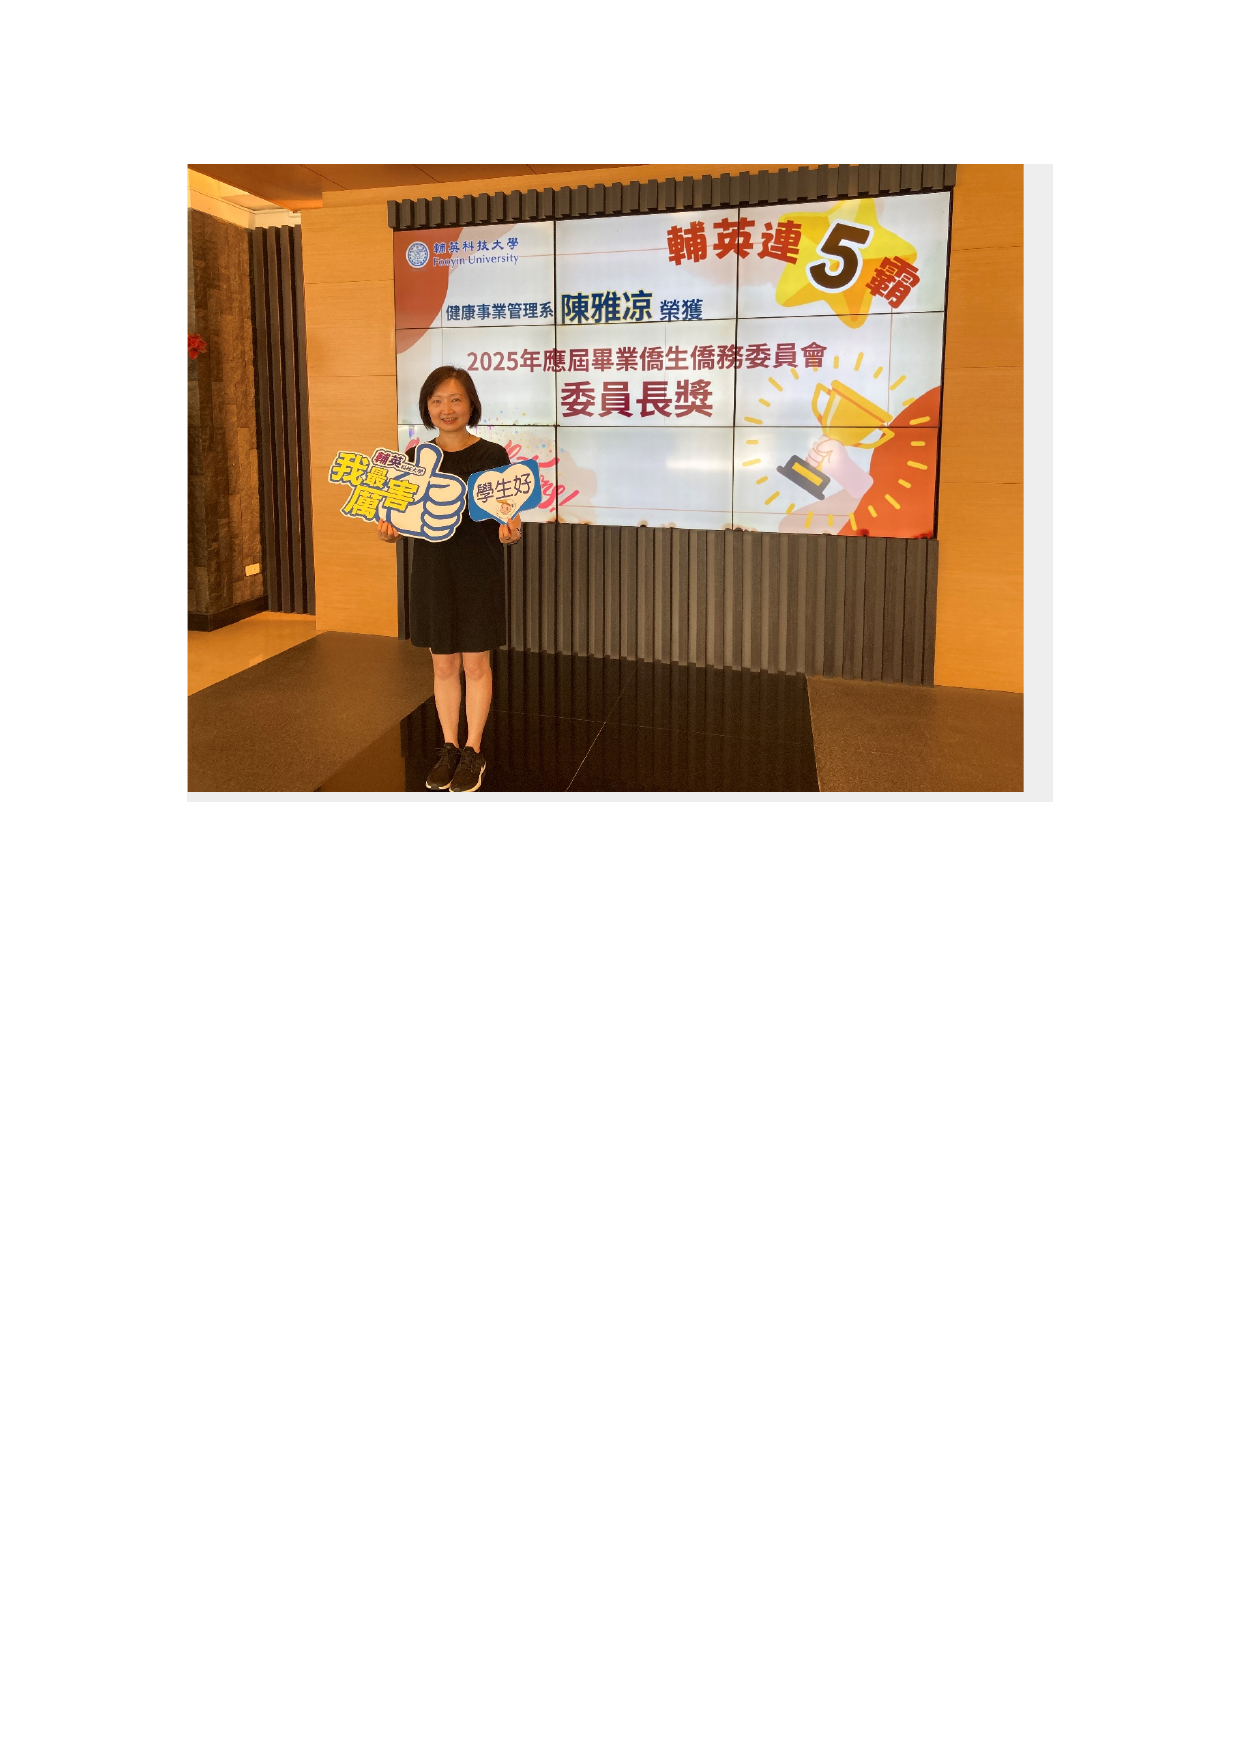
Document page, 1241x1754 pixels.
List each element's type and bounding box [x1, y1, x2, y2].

picture [187, 164, 1024, 792]
